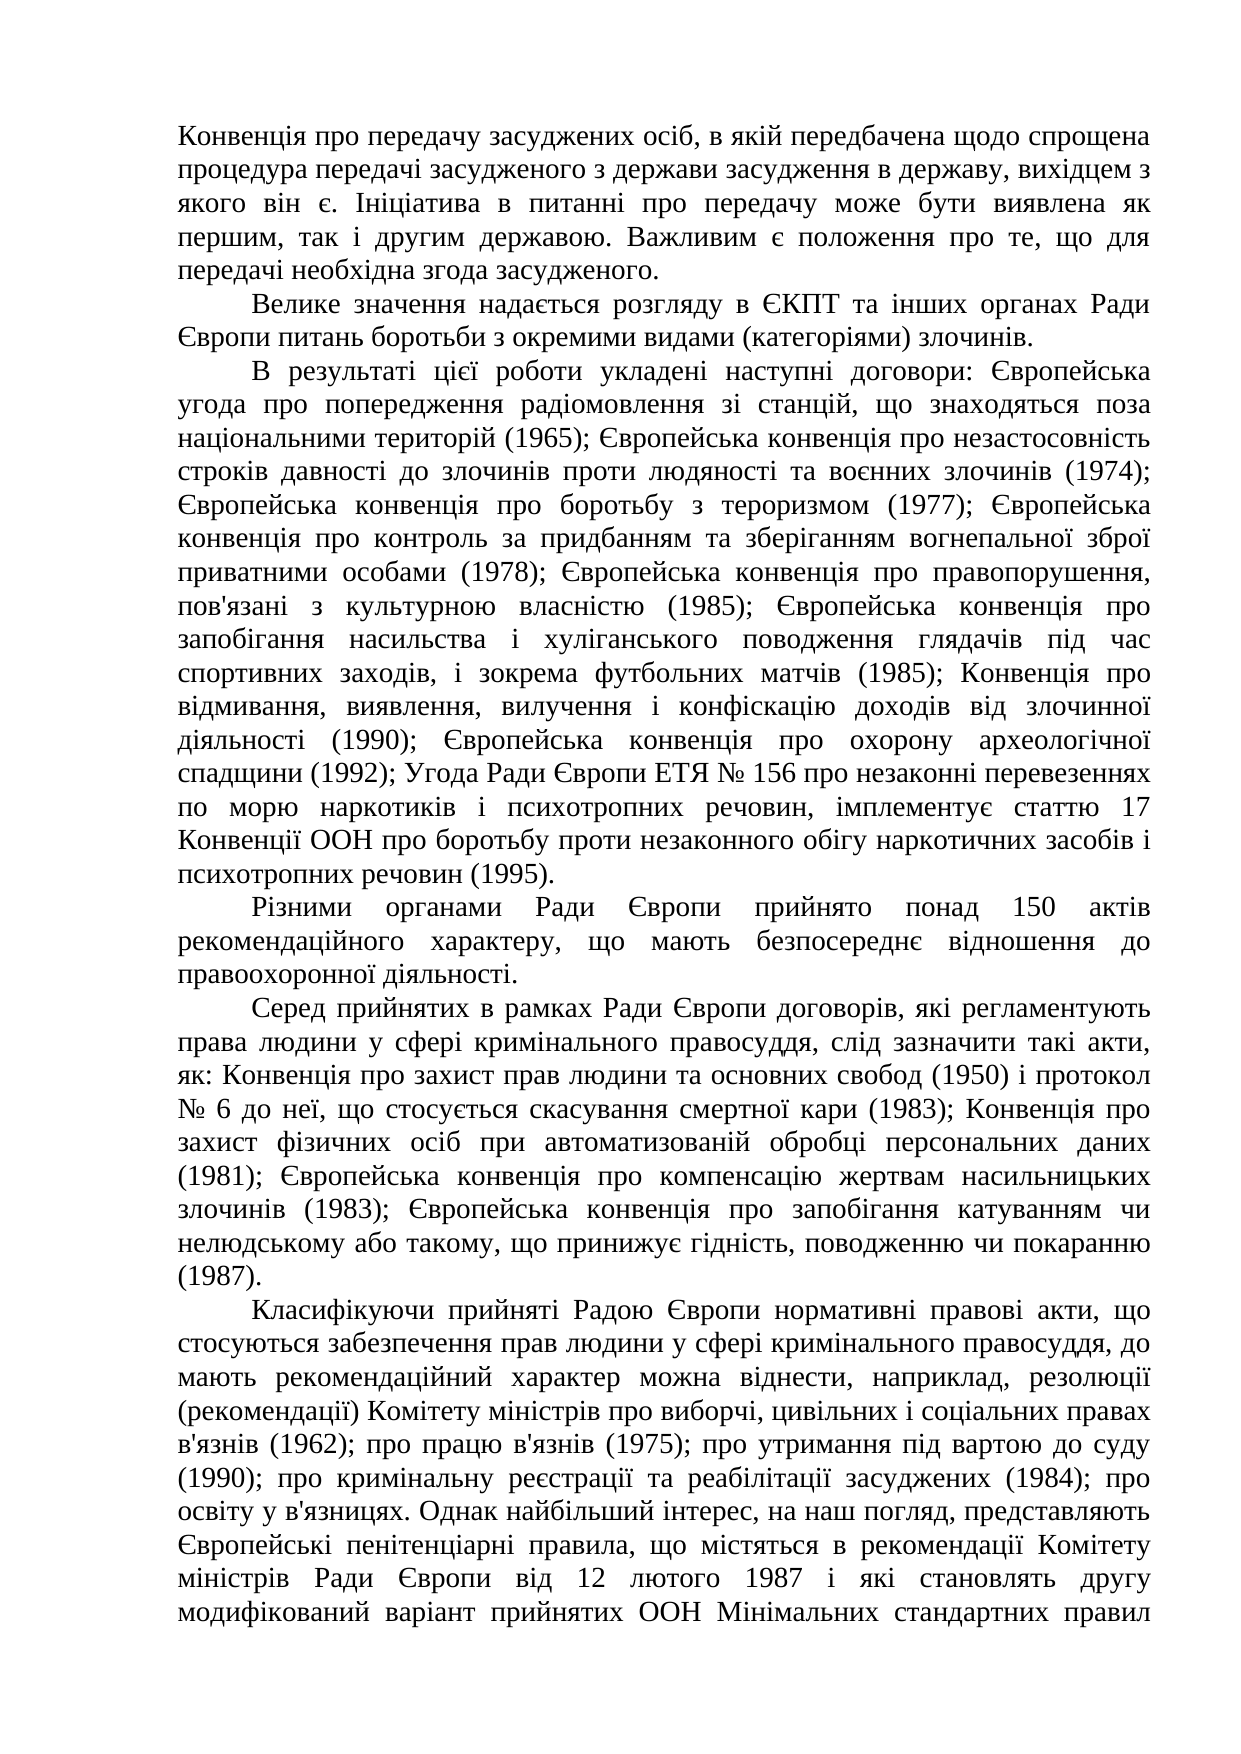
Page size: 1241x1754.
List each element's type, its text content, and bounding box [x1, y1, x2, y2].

text Велике значення надається розгляду в ЄКПТ та інших органах Ради Європи питань боротьби з окремими видами (категоріями) злочинів. [177, 286, 1152, 353]
text Різними органами Ради Європи прийнято понад 150 актів рекомендаційного характеру, що мають безпосереднє відношення до правоохоронної діяльності. [177, 889, 1152, 990]
text Серед прийнятих в рамках Ради Європи договорів, які регламентують права людини у сфері кримінального правосуддя, слід зазначити такі акти, як: Конвенція про захист прав людини та основних свобод (1950) і протокол № 6 до неї, що стосується скасування смертної кари (1983); Конвенція про захист фізичних осіб при автоматизованій обробці персональних даних (1981); Європейська конвенція про компенсацію жертвам насильницьких злочинів (1983); Європейська конвенція про запобігання катуванням чи нелюдському або такому, що принижує гідність, поводженню чи покаранню (1987). [177, 990, 1152, 1292]
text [177, 118, 1152, 286]
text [177, 1292, 1152, 1627]
text В результаті цієї роботи укладені наступні договори: Європейська угода про попередження радіомовлення зі станцій, що знаходяться поза національними територій (1965); Європейська конвенція про незастосовність строків давності до злочинів проти людяності та воєнних злочинів (1974); Європейська конвенція про боротьбу з тероризмом (1977); Європейська конвенція про контроль за придбанням та зберіганням вогнепальної зброї приватними особами (1978); Європейська конвенція про правопорушення, пов'язані з культурною власністю (1985); Європейська конвенція про запобігання насильства і хуліганського поводження глядачів під час спортивних заходів, і зокрема футбольних матчів (1985); Конвенція про відмивання, виявлення, вилучення і конфіскацію доходів від злочинної діяльності (1990); Європейська конвенція про охорону археологічної спадщини (1992); Угода Ради Європи ЕТЯ № 156 про незаконні перевезеннях по морю наркотиків і психотропних речовин, імплементує статтю 17 Конвенції ООН про боротьбу проти незаконного обігу наркотичних засобів і психотропних речовин (1995). [177, 353, 1152, 889]
